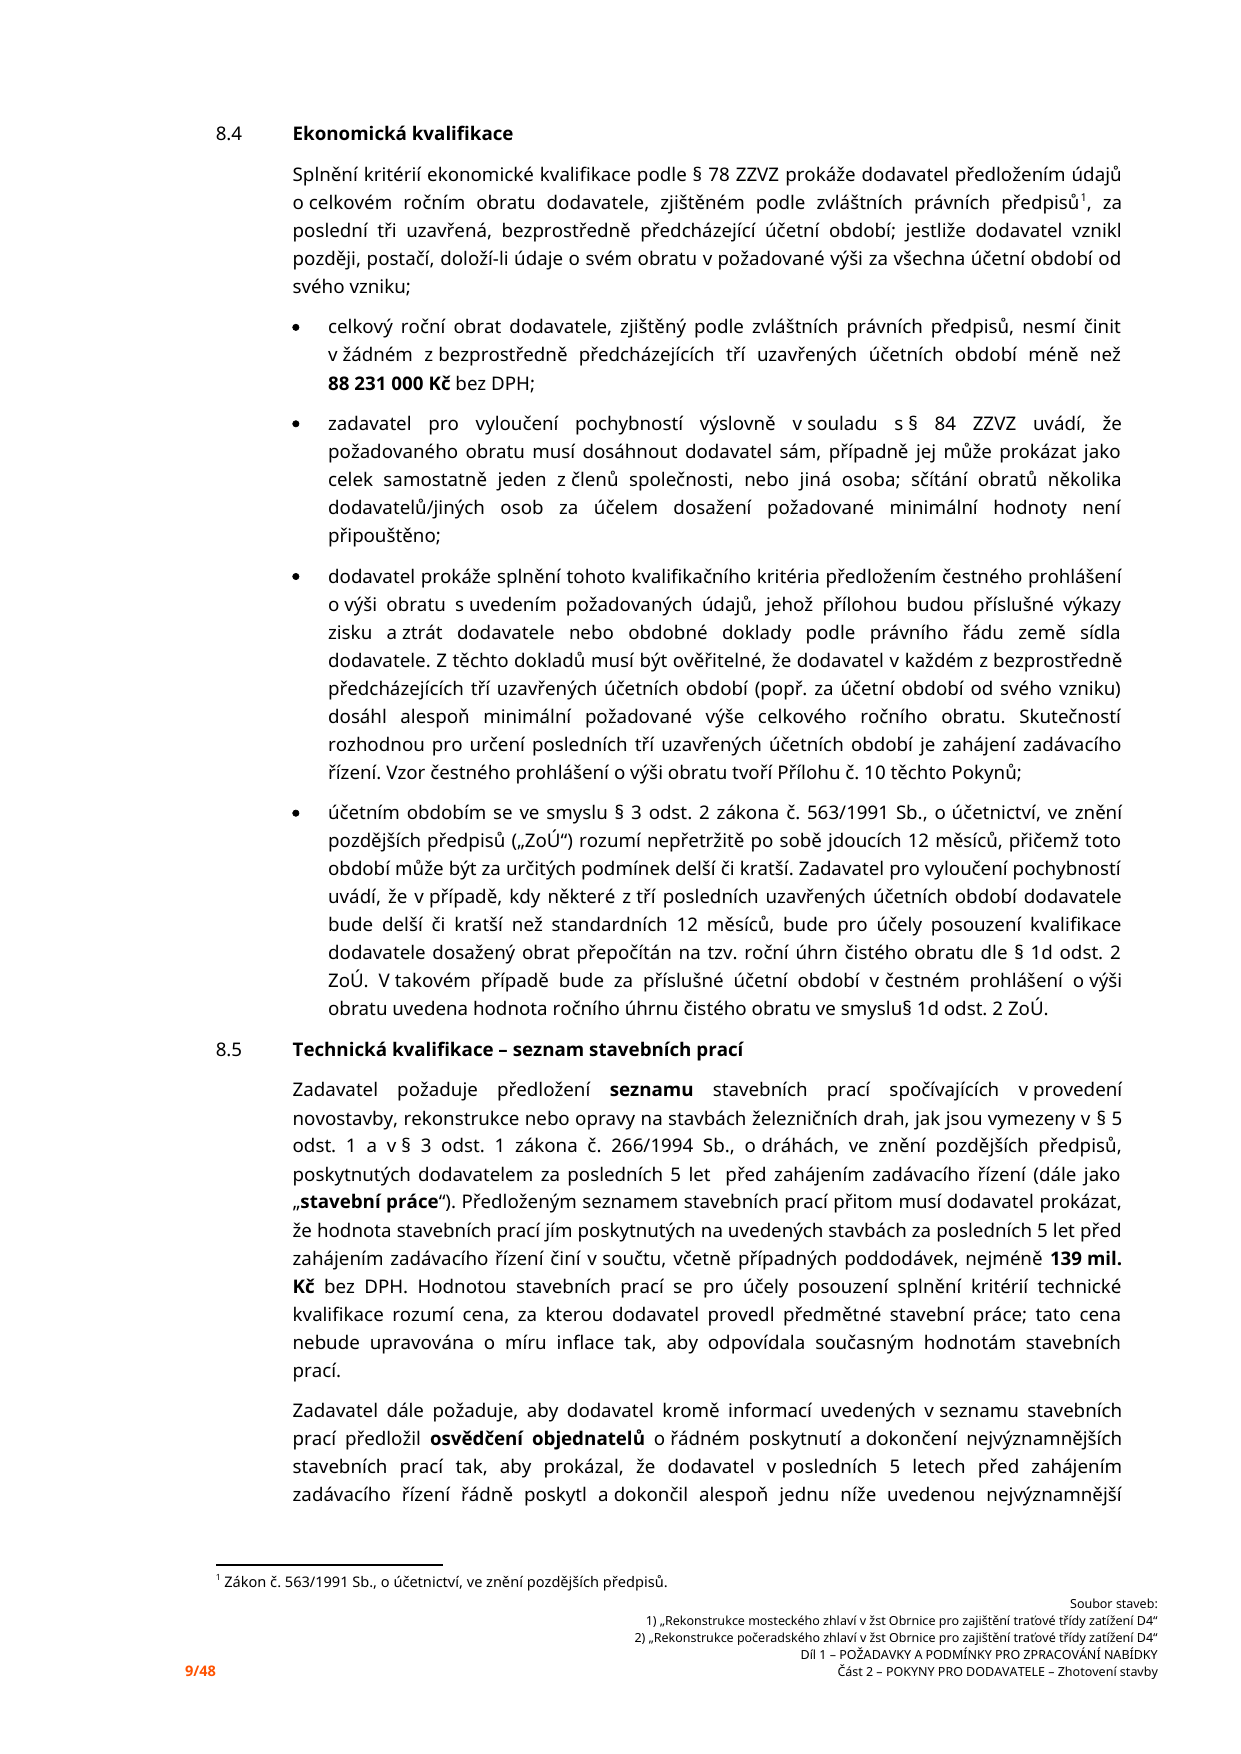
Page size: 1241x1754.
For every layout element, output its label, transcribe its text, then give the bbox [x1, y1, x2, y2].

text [292, 1397, 1122, 1507]
text Ekonomická kvalifikace [216, 121, 1122, 146]
text celkový roční obrat dodavatele, zjištěný podle zvláštních právních předpisů, nesmí činit v žádném z bezprostředně předcházejících tří uzavřených účetních období méně než 88 231 000 Kč bez DPH; [292, 314, 1122, 395]
text Technická kvalifikace – seznam stavebních prací [216, 1036, 1122, 1062]
text Zadavatel požaduje předložení seznamu stavebních prací spočívajících v provedení novostavby, rekonstrukce nebo opravy na stavbách železničních drah, jak jsou vymezeny v § 5 odst. 1 a v § 3 odst. 1 zákona č. 266/1994 Sb., o dráhách, ve znění pozdějších předpisů, poskytnutých dodavatelem za posledních 5 let před zahájením zadávacího řízení (dále jako „stavební práce“). Předloženým seznamem stavebních prací přitom musí dodavatel prokázat, že hodnota stavebních prací jím poskytnutých na uvedených stavbách za posledních 5 let před zahájením zadávacího řízení činí v součtu, včetně případných poddodávek, nejméně 139 mil. Kč bez DPH. Hodnotou stavebních prací se pro účely posouzení splnění kritérií technické kvalifikace rozumí cena, za kterou dodavatel provedl předmětné stavební práce; tato cena nebude upravována o míru inflace tak, aby odpovídala současným hodnotám stavebních prací. [292, 1077, 1122, 1382]
text dodavatel prokáže splnění tohoto kvalifikačního kritéria předložením čestného prohlášení o výši obratu s uvedením požadovaných údajů, jehož přílohou budou příslušné výkazy zisku a ztrát dodavatele nebo obdobné doklady podle právního řádu země sídla dodavatele. Z těchto dokladů musí být ověřitelné, že dodavatel v každém z bezprostředně předcházejících tří uzavřených účetních období (popř. za účetní období od svého vzniku) dosáhl alespoň minimální požadované výše celkového ročního obratu. Skutečností rozhodnou pro určení posledních tří uzavřených účetních období je zahájení zadávacího řízení. Vzor čestného prohlášení o výši obratu tvoří Přílohu č. 10 těchto Pokynů; [292, 563, 1122, 784]
text zadavatel pro vyloučení pochybností výslovně v souladu s § 84 ZZVZ uvádí, že požadovaného obratu musí dosáhnout dodavatel sám, případně jej může prokázat jako celek samostatně jeden z členů společnosti, nebo jiná osoba; sčítání obratů několika dodavatelů/jiných osob za účelem dosažení požadované minimální hodnoty není připouštěno; [292, 410, 1122, 548]
text účetním obdobím se ve smyslu § 3 odst. 2 zákona č. 563/1991 Sb., o účetnictví, ve znění pozdějších předpisů („ZoÚ“) rozumí nepřetržitě po sobě jdoucích 12 měsíců, přičemž toto období může být za určitých podmínek delší či kratší. Zadavatel pro vyloučení pochybností uvádí, že v případě, kdy některé z tří posledních uzavřených účetních období dodavatele bude delší či kratší než standardních 12 měsíců, bude pro účely posouzení kvalifikace dodavatele dosažený obrat přepočítán na tzv. roční úhrn čistého obratu dle § 1d odst. 2 ZoÚ. V takovém případě bude za příslušné účetní období v čestném prohlášení o výši obratu uvedena hodnota ročního úhrnu čistého obratu ve smyslu§ 1d odst. 2 ZoÚ. [292, 799, 1122, 1021]
text Splnění kritérií ekonomické kvalifikace podle § 78 ZZVZ prokáže dodavatel předložením údajů o celkovém ročním obratu dodavatele, zjištěném podle zvláštních právních předpisů, za poslední tři uzavřená, bezprostředně předcházející účetní období; jestliže dodavatel vznikl později, postačí, doloží-li údaje o svém obratu v požadované výši za všechna účetní období od svého vzniku; [292, 161, 1122, 299]
